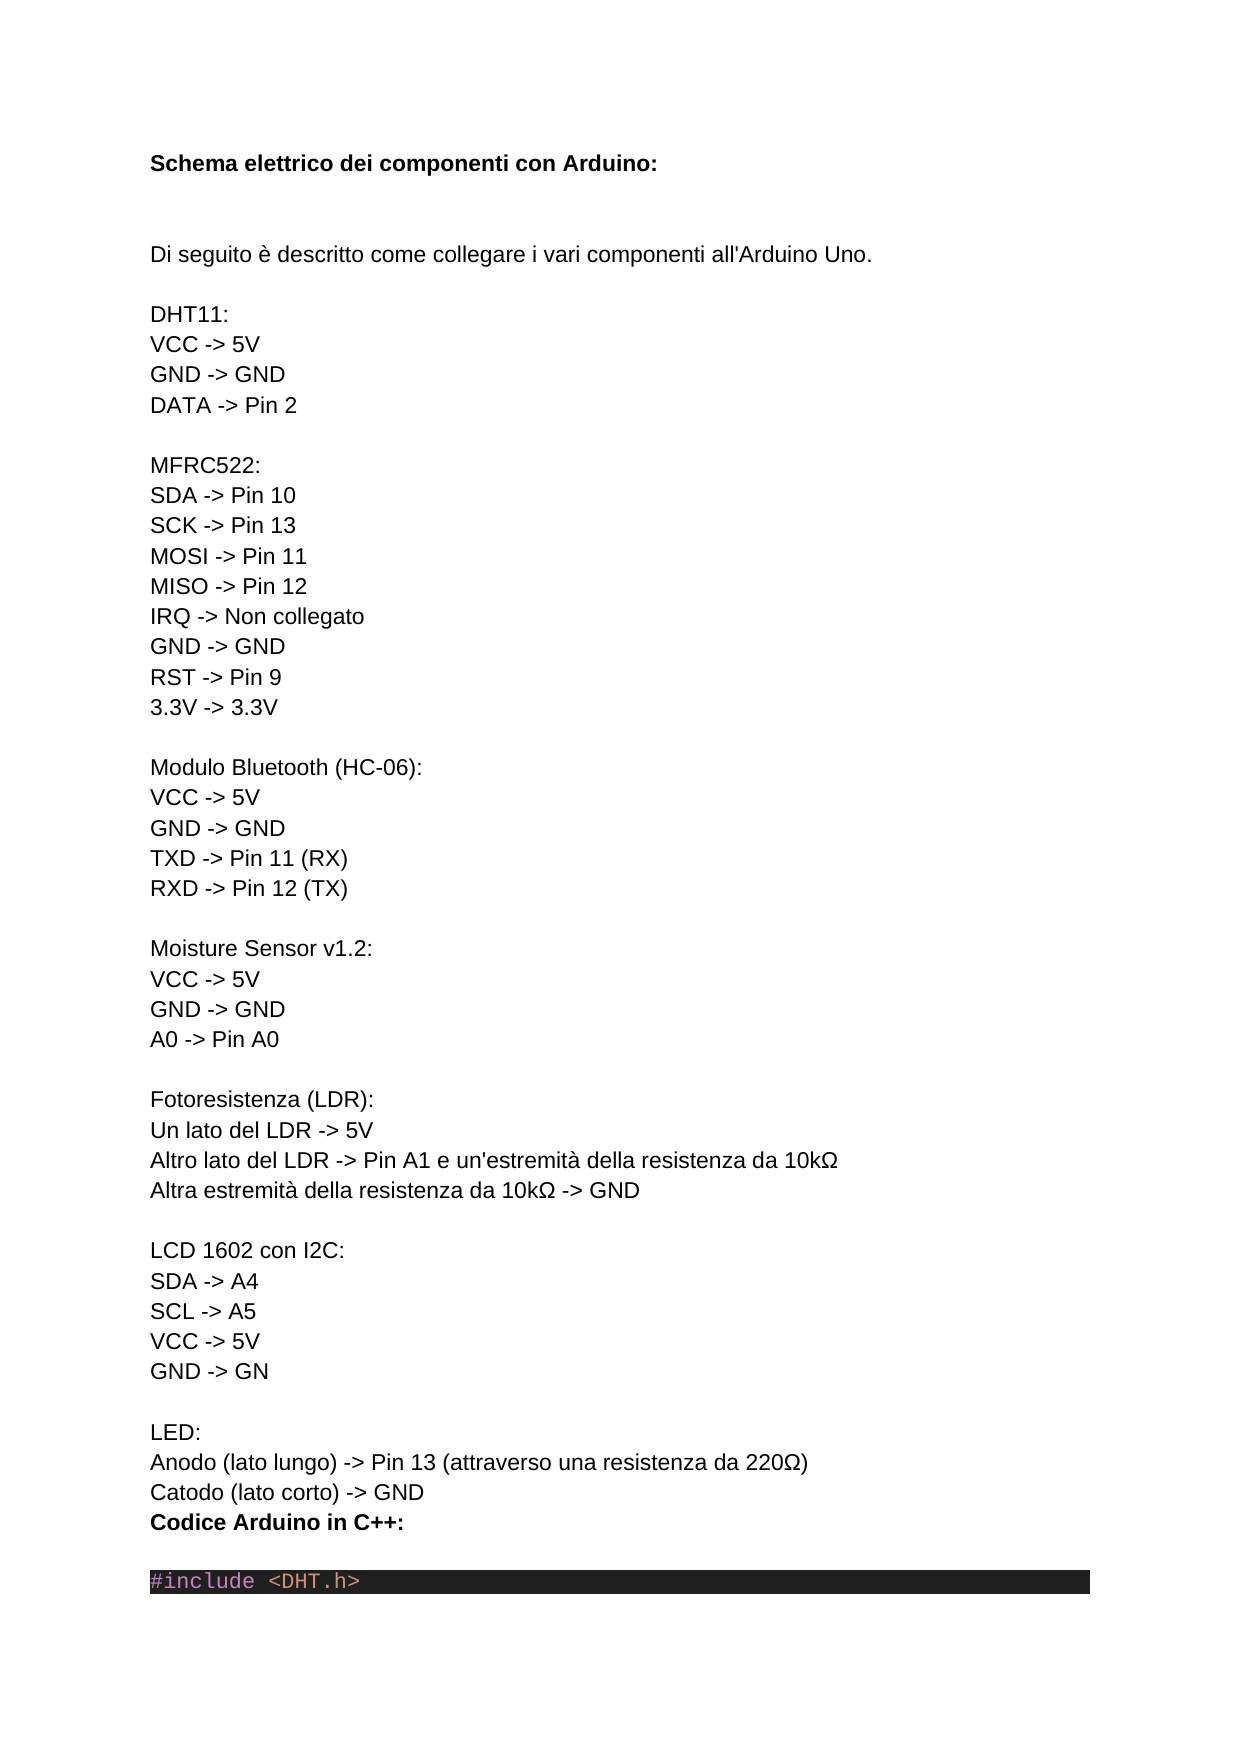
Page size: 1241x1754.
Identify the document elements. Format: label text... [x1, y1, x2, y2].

text LCD 1602 con I2C: [150, 1237, 1090, 1264]
text VCC -> 5V [150, 331, 1090, 358]
text SDA -> A4 [150, 1268, 1090, 1294]
text A0 -> Pin A0 [150, 1026, 1090, 1052]
text GND -> GN [150, 1358, 1090, 1385]
text SCL -> A5 [150, 1298, 1090, 1324]
text RXD -> Pin 12 (TX) [150, 875, 1090, 901]
text Modulo Bluetooth (HC-06): [150, 754, 1090, 781]
text Altro lato del LDR -> Pin A1 e un'estremità della resistenza da 10kΩ [150, 1147, 1090, 1173]
text MOSI -> Pin 11 [150, 543, 1090, 569]
text Catodo (lato corto) -> GND [150, 1479, 1090, 1506]
text LED: [150, 1419, 1090, 1445]
text Altra estremità della resistenza da 10kΩ -> GND [150, 1177, 1090, 1203]
text SCK -> Pin 13 [150, 512, 1090, 539]
text RST -> Pin 9 [150, 663, 1090, 690]
text GND -> GND [150, 361, 1090, 388]
text MISO -> Pin 12 [150, 573, 1090, 599]
text Anodo (lato lungo) -> Pin 13 (attraverso una resistenza da 220Ω) [150, 1449, 1090, 1475]
text GND -> GND [150, 996, 1090, 1022]
text GND -> GND [150, 633, 1090, 660]
text Di seguito è descritto come collegare i vari componenti all'Arduino Uno. [150, 241, 1090, 267]
text VCC -> 5V [150, 1328, 1090, 1354]
text SDA -> Pin 10 [150, 482, 1090, 509]
text #include <DHT.h> [150, 1570, 1090, 1594]
text Moisture Sensor v1.2: [150, 935, 1090, 962]
text VCC -> 5V [150, 966, 1090, 992]
text TXD -> Pin 11 (RX) [150, 845, 1090, 871]
text DATA -> Pin 2 [150, 392, 1090, 418]
text MFRC522: [150, 452, 1090, 478]
text DHT11: [150, 301, 1090, 327]
text 3.3V -> 3.3V [150, 694, 1090, 720]
text VCC -> 5V [150, 784, 1090, 811]
text Codice Arduino in C++: [150, 1509, 1090, 1536]
text Un lato del LDR -> 5V [150, 1117, 1090, 1143]
text Fotoresistenza (LDR): [150, 1086, 1090, 1113]
text Schema elettrico dei componenti con Arduino: [150, 150, 1090, 176]
text GND -> GND [150, 814, 1090, 841]
text IRQ -> Non collegato [150, 603, 1090, 629]
